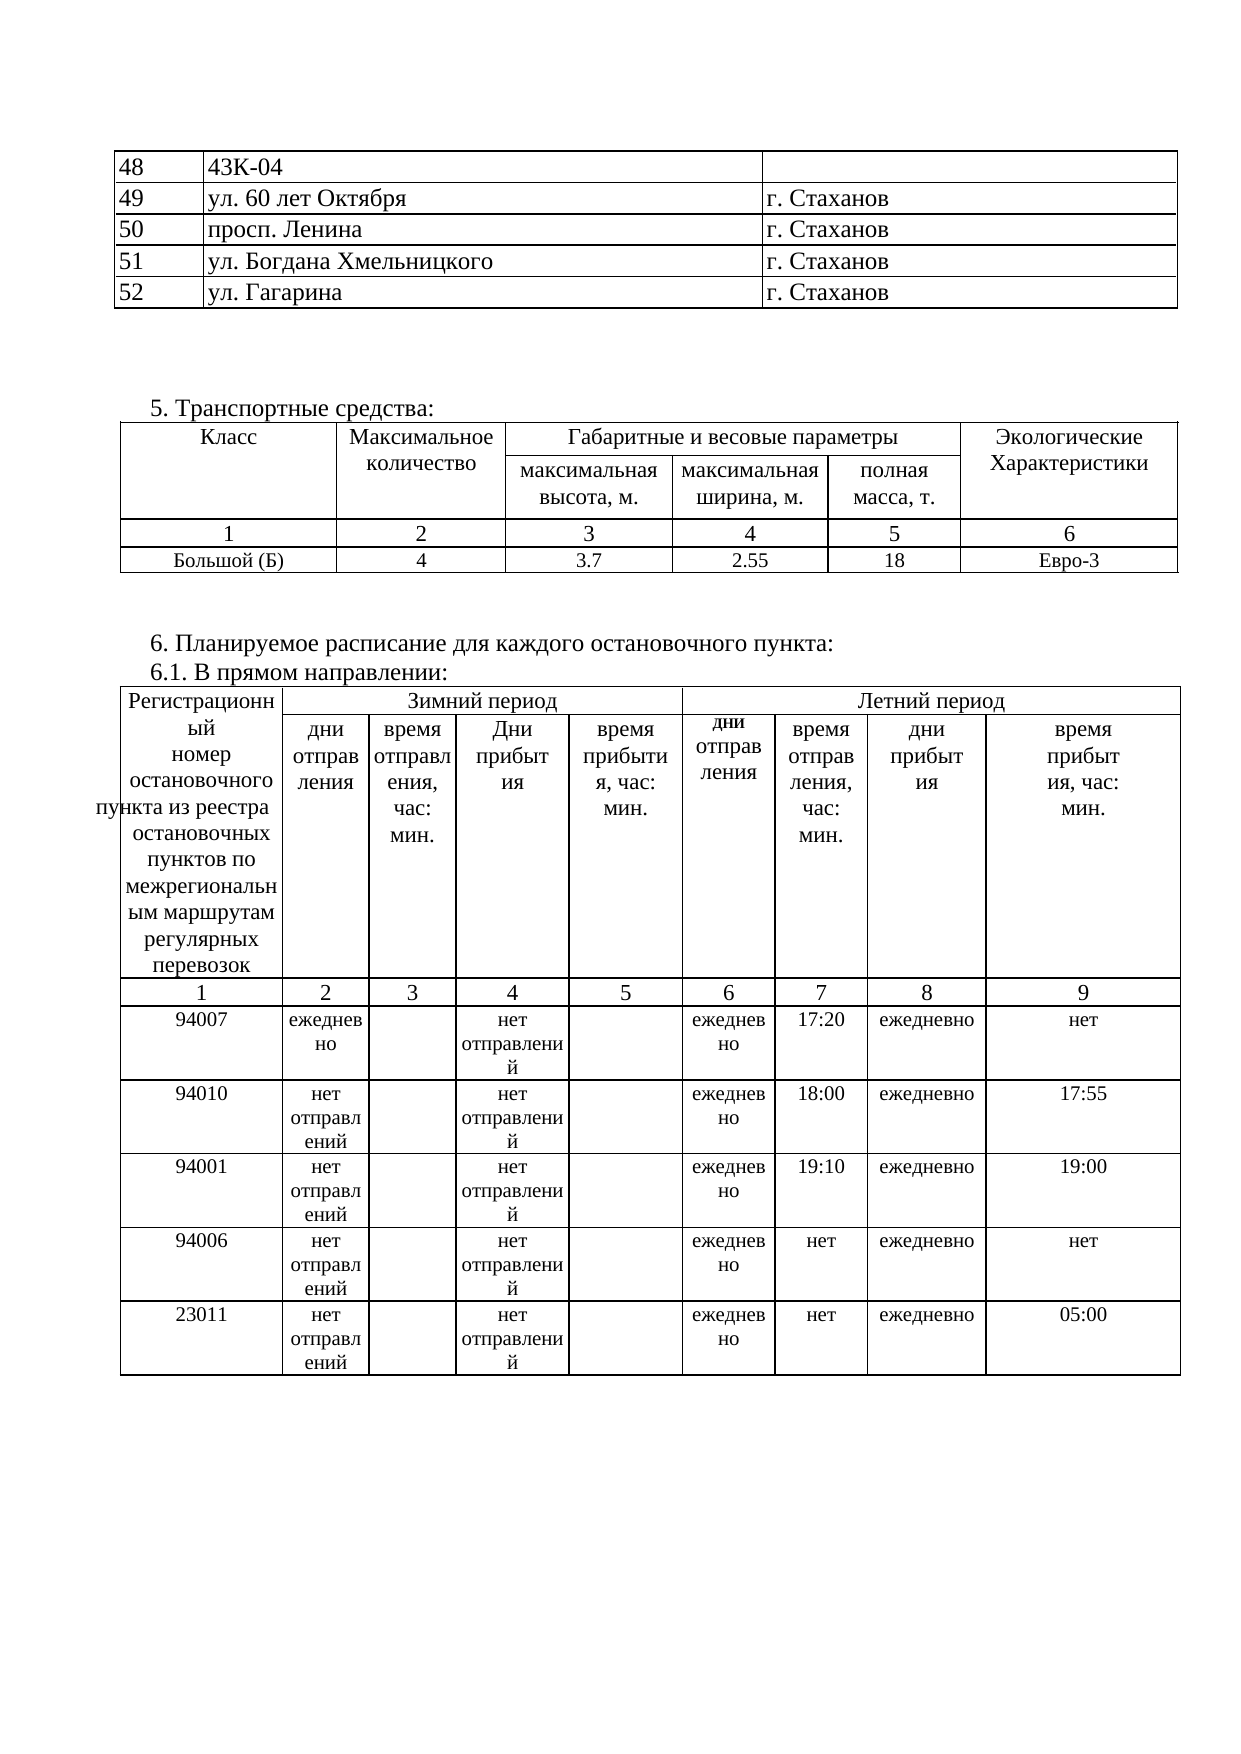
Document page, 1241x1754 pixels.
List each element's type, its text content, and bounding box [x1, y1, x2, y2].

table_cell ул. Гагарина [204, 277, 762, 307]
table_header Летний период [683, 687, 1180, 714]
table_cell г. Стаханов [763, 244, 1177, 276]
table_cell ежедневно [683, 1154, 774, 1226]
table_cell 94010 [121, 1081, 282, 1153]
table_cell 3 [506, 520, 672, 546]
table_cell 3 [370, 979, 455, 1005]
table_cell 19:00 [987, 1154, 1180, 1226]
table_cell дни прибыт ия [868, 715, 985, 977]
table_cell нет отправлений [457, 1154, 568, 1226]
table_cell г. Стаханов [763, 276, 1177, 307]
table_cell дни отправ ления [283, 715, 368, 977]
table_cell нет [776, 1228, 867, 1300]
text 6.1. В прямом направлении: [150, 657, 1090, 686]
table_cell нет отправлений [457, 1302, 568, 1374]
text 6. Планируемое расписание для каждого остановочного пункта: [150, 628, 1090, 657]
table_cell 17:55 [987, 1081, 1180, 1153]
table_cell 17:20 [776, 1007, 867, 1079]
table_header Габаритные и весовые параметры [506, 423, 960, 455]
table_cell нет отправлений [283, 1302, 368, 1374]
table_cell [370, 1228, 455, 1300]
table_cell просп. Ленина [204, 215, 762, 244]
table_cell ежедневно [868, 1007, 985, 1079]
table_cell нет [776, 1302, 867, 1374]
table_header Регистрационный номер остановочного пункта из реестра остановочных пунктов по межрегиональным маршрутам регулярных перевозок [121, 687, 282, 977]
table_cell нет отправлений [283, 1081, 368, 1153]
table_cell 6 [961, 520, 1177, 546]
table_cell нет отправлений [457, 1007, 568, 1079]
table_cell 50 [115, 214, 203, 244]
table_header Зимний период [283, 687, 682, 714]
table_cell [570, 1302, 682, 1374]
table_header Класс [121, 423, 336, 518]
table_cell [570, 1228, 682, 1300]
table_cell [370, 1081, 455, 1153]
table_cell нет отправлений [457, 1228, 568, 1300]
table_cell [370, 1154, 455, 1226]
table_cell ежедневно [683, 1302, 774, 1374]
table_cell 18:00 [776, 1081, 867, 1153]
table_cell г. Стаханов [763, 213, 1177, 244]
table_cell 1 [121, 520, 336, 546]
table_cell 7 [776, 979, 867, 1005]
table_cell нет [987, 1007, 1180, 1079]
table_cell [570, 1154, 682, 1226]
table_cell ежедневно [683, 1228, 774, 1300]
table_cell время отправл ения, час: мин. [370, 715, 455, 977]
table_cell ежедневно [683, 1081, 774, 1153]
table_cell время прибыти я, час: мин. [570, 715, 682, 977]
table_cell нет [987, 1228, 1180, 1300]
table_cell время прибыт ия, час: мин. [987, 715, 1180, 977]
table_cell 1 [121, 979, 282, 1005]
table_cell ежедневно [683, 1007, 774, 1079]
table_cell 5 [570, 979, 682, 1005]
table_header Максимальное количество [337, 423, 505, 518]
table_cell 4 [337, 548, 505, 572]
table_cell ежедневно [283, 1007, 368, 1079]
table_cell 43К-04 [204, 152, 762, 181]
table_cell максимальная ширина, м. [673, 456, 827, 518]
table_cell максимальная высота, м. [506, 456, 672, 518]
table_cell [570, 1081, 682, 1153]
table_cell нет отправлений [283, 1154, 368, 1226]
table_cell [370, 1302, 455, 1374]
table_cell 51 [115, 245, 203, 276]
table_cell 9 [987, 979, 1180, 1005]
table_cell Дни прибыт ия [457, 715, 568, 977]
table_cell 48 [115, 152, 203, 181]
table_cell Евро-3 [961, 548, 1177, 572]
table_cell 94007 [121, 1007, 282, 1079]
table_cell ежедневно [868, 1154, 985, 1226]
table_cell 18 [829, 548, 960, 572]
text 5. Транспортные средства: [150, 393, 1090, 421]
table_cell [370, 1007, 455, 1079]
table_cell 4 [457, 979, 568, 1005]
table_cell 4 [673, 520, 827, 546]
table_cell ул. Богдана Хмельницкого [204, 246, 762, 276]
table_cell 3.7 [506, 548, 672, 572]
table_cell 5 [829, 520, 960, 546]
table_cell 52 [115, 277, 203, 307]
table_cell 2 [283, 979, 368, 1005]
table_cell 23011 [121, 1302, 282, 1374]
table_cell 05:00 [987, 1302, 1180, 1374]
table_cell 94001 [121, 1154, 282, 1226]
table_header Экологические Характеристики [961, 423, 1177, 518]
table_cell [570, 1007, 682, 1079]
table_cell ежедневно [868, 1302, 985, 1374]
table_cell 2 [337, 520, 505, 546]
table_cell 19:10 [776, 1154, 867, 1226]
table_cell нет отправлений [283, 1228, 368, 1300]
table_cell 94006 [121, 1228, 282, 1300]
table_cell ул. 60 лет Октября [204, 183, 762, 213]
table_cell 6 [683, 979, 774, 1005]
table_cell ежедневно [868, 1081, 985, 1153]
table_cell ежедневно [868, 1228, 985, 1300]
table_cell 49 [115, 183, 203, 213]
table_cell г. Стаханов [763, 181, 1177, 213]
table_cell [763, 152, 1177, 181]
table_cell 8 [868, 979, 985, 1005]
table_cell нет отправлений [457, 1081, 568, 1153]
table_cell полная масса, т. [829, 456, 960, 518]
table_cell Большой (Б) [121, 548, 336, 572]
table_cell 2.55 [673, 548, 827, 572]
table_cell ДНИ отправ ления [683, 715, 774, 977]
table_cell время отправ ления, час: мин. [776, 715, 867, 977]
